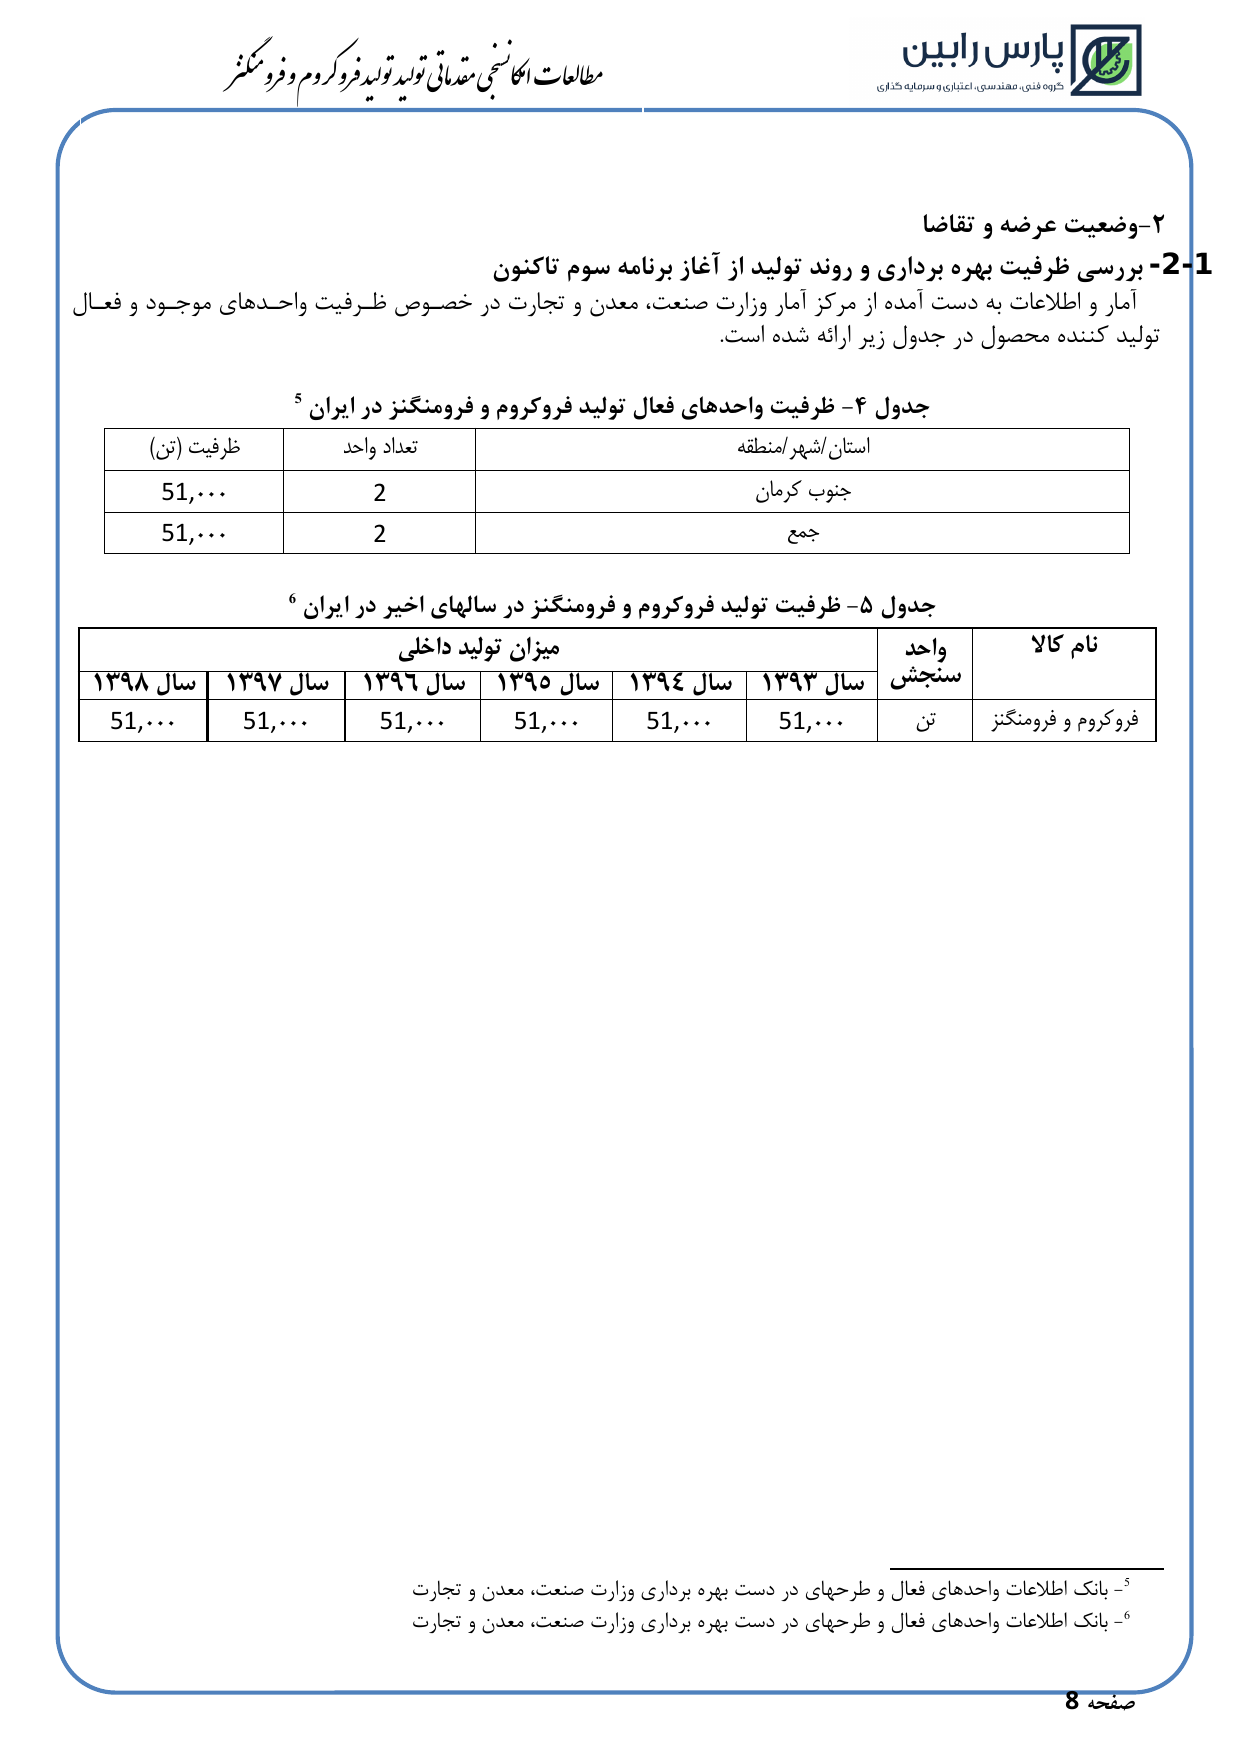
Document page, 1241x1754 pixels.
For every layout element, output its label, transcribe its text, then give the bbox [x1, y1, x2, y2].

table_cell 51,۰۰۰ [747, 700, 877, 741]
table_cell سال 1396 [346, 672, 480, 699]
table_cell 2 [284, 513, 475, 553]
table_cell 51,۰۰۰ [80, 700, 206, 741]
table_cell 51,۰۰۰ [346, 700, 480, 741]
subtitle وضعيت عرضه و تقاضا [71, 214, 1160, 243]
table_cell سال 1394 [613, 672, 746, 699]
table_header تعداد واحد [284, 429, 475, 470]
table_cell سال 1397 [209, 672, 344, 699]
table_cell سال 1393 [747, 672, 877, 699]
text جدول 4- ظرفیت واحدهای فعال تولید فروکروم و فرومنگنز در ایران [71, 390, 1160, 423]
table_cell سال 1398 [80, 672, 206, 699]
table_header میزان تولید داخلی [80, 629, 877, 671]
table_cell جمع [476, 513, 1129, 553]
table_cell 51,۰۰۰ [613, 700, 746, 741]
table_cell تن [878, 700, 972, 741]
text آمار و اطلاعات به دست آمده از مرکز آمار وزارت صنعت، معدن و تجارت در خصوص ظرفيت واحدهاي موجود و فعال توليد کننده محصول در جدول زير ارائه شده است. [71, 290, 1160, 353]
table_header ظرفیت (تن) [105, 429, 283, 470]
table_cell 51,۰۰۰ [481, 700, 612, 741]
table_cell 51,۰۰۰ [105, 471, 283, 512]
subtitle بررسي ظرفيت بهره برداري و روند توليد از آغاز برنامه سوم تاکنون [71, 247, 1149, 284]
table_cell 51,۰۰۰ [105, 513, 283, 553]
table_header واحد سنجش [878, 629, 972, 699]
table_cell جنوب کرمان [476, 471, 1129, 512]
table_cell فروکروم و فرومنگنز [973, 700, 1155, 741]
table_header نام کالا [973, 629, 1155, 699]
table_header استان/شهر/منطقه [476, 429, 1129, 470]
table_cell سال 1395 [481, 672, 612, 699]
table_cell 51,۰۰۰ [209, 700, 344, 741]
table_cell 2 [284, 471, 475, 512]
text جدول 5- ظرفيت تولید فروکروم و فرومنگنز در سالهای اخیر در ایران [71, 589, 1160, 622]
picture [849, 17, 1146, 106]
